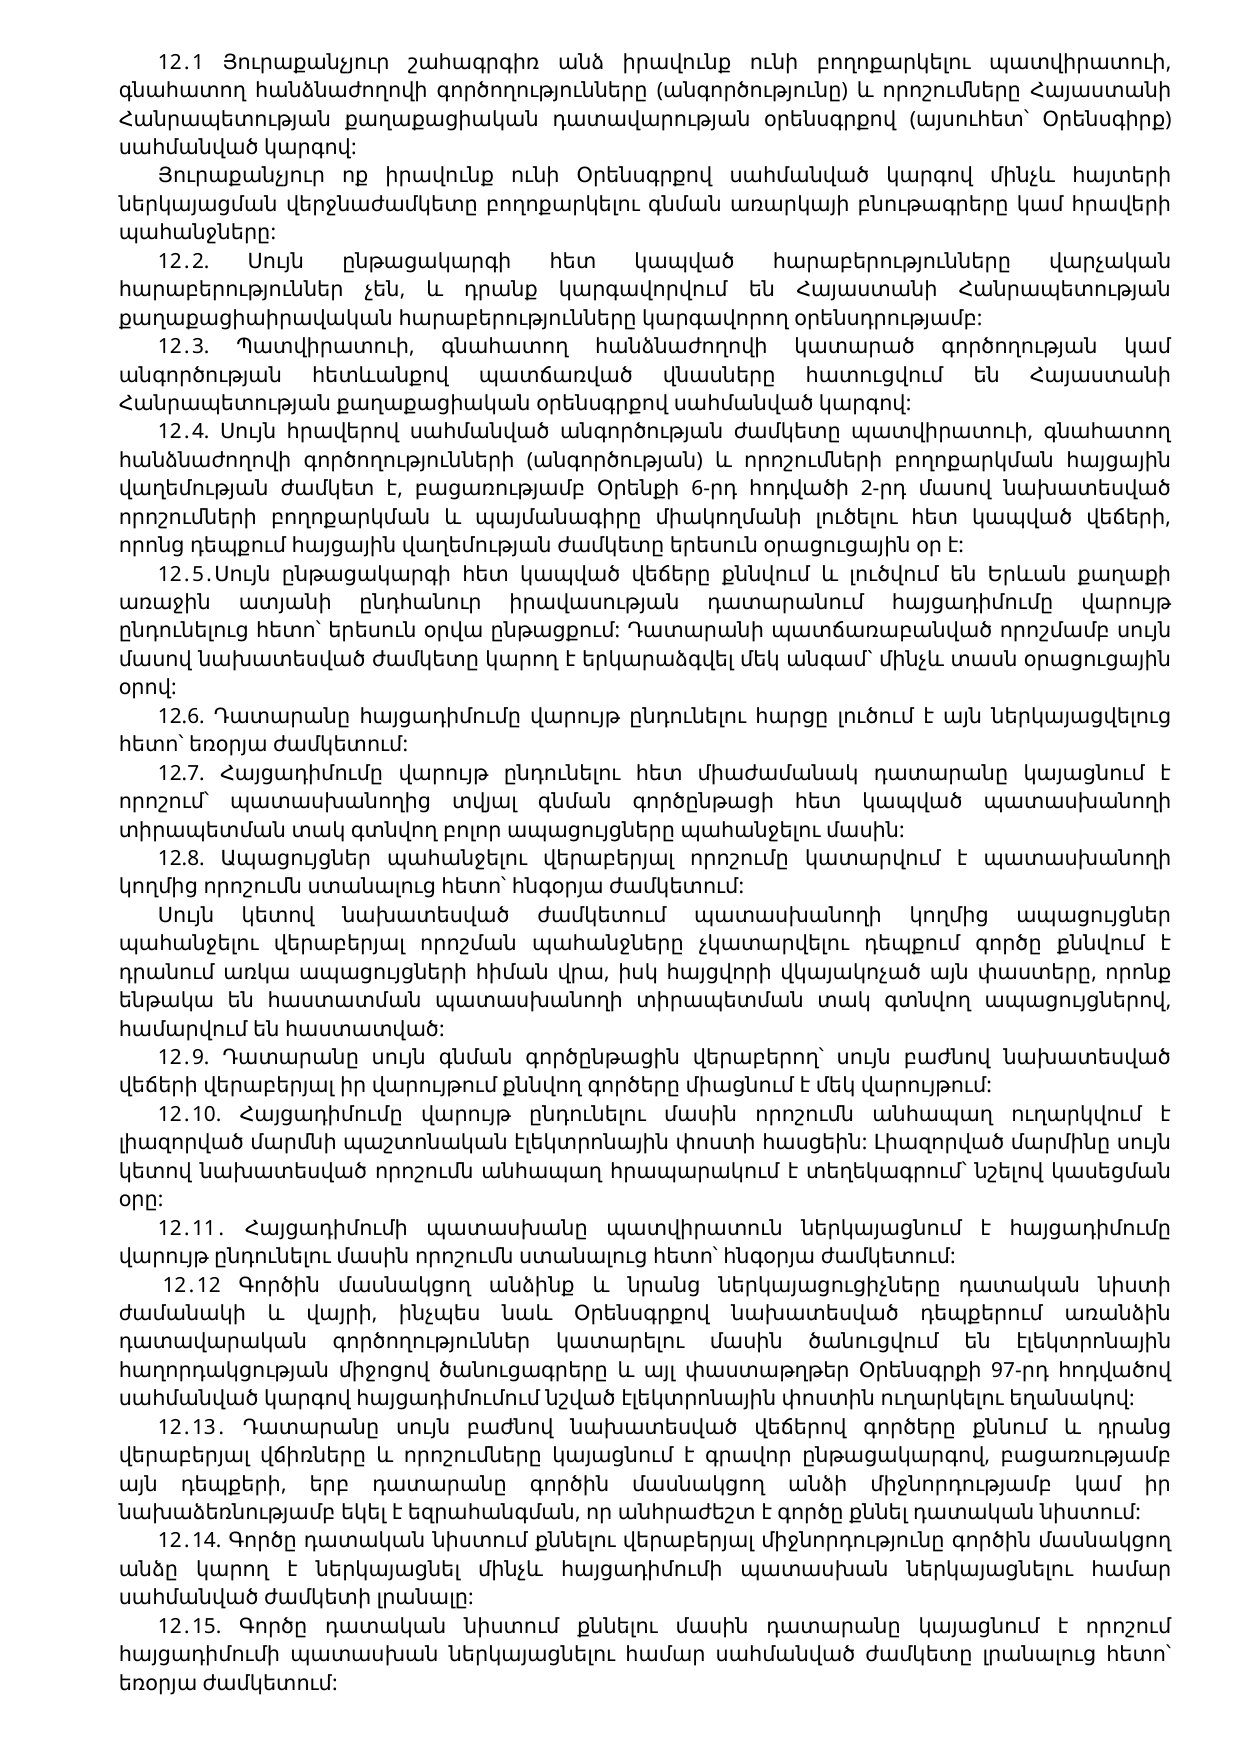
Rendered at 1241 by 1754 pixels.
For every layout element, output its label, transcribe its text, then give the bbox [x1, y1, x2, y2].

text 12.6. Դատարանը հայցադիմումը վարույթ ընդունելու հարցը լուծում է այն ներկայացվելուց հետո՝ եռօրյա ժամկետում: [118, 701, 1171, 758]
text 12․13․ Դատարանը սույն բաժնով նախատեսված վեճերով գործերը քննում և դրանց վերաբերյալ վճիռները և որոշումները կայացնում է գրավոր ընթացակարգով, բացառությամբ այն դեպքերի, երբ դատարանը գործին մասնակցող անձի միջնորդությամբ կամ իր նախաձեռնությամբ եկել է եզրահանգման, որ անհրաժեշտ է գործը քննել դատական նիստում: [118, 1412, 1171, 1526]
text Յուրաքանչյուր ոք իրավունք ունի Օրենսգրքով սահմանված կարգով մինչև հայտերի ներկայացման վերջնաժամկետը բողոքարկելու գնման առարկայի բնութագրերը կամ հրավերի պահանջները: [118, 161, 1171, 246]
text 12.8. Ապացույցներ պահանջելու վերաբերյալ որոշումը կատարվում է պատասխանողի կողմից որոշումն ստանալուց հետո՝ հնգօրյա ժամկետում: [118, 843, 1171, 900]
text 12․2. Սույն ընթացակարգի հետ կապված հարաբերությունները վարչական հարաբերություններ չեն, և դրանք կարգավորվում են Հայաստանի Հանրապետության քաղաքացիաիրավական հարաբերությունները կարգավորող օրենսդրությամբ: [118, 246, 1171, 331]
text 12.7. Հայցադիմումը վարույթ ընդունելու հետ միաժամանակ դատարանը կայացնում է որոշում՝ պատասխանողից տվյալ գնման գործընթացի հետ կապված պատասխանողի տիրապետման տակ գտնվող բոլոր ապացույցները պահանջելու մասին: [118, 758, 1171, 843]
text 12․15. Գործը դատական նիստում քննելու մասին դատարանը կայացնում է որոշում հայցադիմումի պատասխան ներկայացնելու համար սահմանված ժամկետը լրանալուց հետո՝ եռօրյա ժամկետում: [118, 1611, 1171, 1696]
text 12․11․ Հայցադիմումի պատասխանը պատվիրատուն ներկայացնում է հայցադիմումը վարույթ ընդունելու մասին որոշումն ստանալուց հետո՝ հնգօրյա ժամկետում: [118, 1213, 1171, 1270]
text 12․10. Հայցադիմումը վարույթ ընդունելու մասին որոշումն անհապաղ ուղարկվում է լիազորված մարմնի պաշտոնական էլեկտրոնային փոստի հասցեին: Լիազորված մարմինը սույն կետով նախատեսված որոշումն անհապաղ հրապարակում է տեղեկագրում՝ նշելով կասեցման օրը: [118, 1099, 1171, 1213]
text 12․3. Պատվիրատուի, գնահատող հանձնաժողովի կատարած գործողության կամ անգործության հետևանքով պատճառված վնասները հատուցվում են Հայաստանի Հանրապետության քաղաքացիական օրենսգրքով սահմանված կարգով: [118, 331, 1171, 417]
text Սույն կետով նախատեսված ժամկետում պատասխանողի կողմից ապացույցներ պահանջելու վերաբերյալ որոշման պահանջները չկատարվելու դեպքում գործը քննվում է դրանում առկա ապացույցների հիման վրա, իսկ հայցվորի վկայակոչած այն փաստերը, որոնք ենթակա են հաստատման պատասխանողի տիրապետման տակ գտնվող ապացույցներով, համարվում են հաստատված: [118, 900, 1171, 1042]
text 12․5․Սույն ընթացակարգի հետ կապված վեճերը քննվում և լուծվում են Երևան քաղաքի առաջին ատյանի ընդհանուր իրավասության դատարանում հայցադիմումը վարույթ ընդունելուց հետո՝ երեսուն օրվա ընթացքում: Դատարանի պատճառաբանված որոշմամբ սույն մասով նախատեսված ժամկետը կարող է երկարաձգվել մեկ անգամ` մինչև տասն օրացուցային օրով: [118, 559, 1171, 701]
text 12․14. Գործը դատական նիստում քննելու վերաբերյալ միջնորդությունը գործին մասնակցող անձը կարող է ներկայացնել մինչև հայցադիմումի պատասխան ներկայացնելու համար սահմանված ժամկետի լրանալը: [118, 1526, 1171, 1611]
text 12․9. Դատարանը սույն գնման գործընթացին վերաբերող՝ սույն բաժնով նախատեսված վեճերի վերաբերյալ իր վարույթում քննվող գործերը միացնում է մեկ վարույթում: [118, 1042, 1171, 1099]
text 12․1 Յուրաքանչյուր շահագրգիռ անձ իրավունք ունի բողոքարկելու պատվիրատուի, գնահատող հանձնաժողովի գործողությունները (անգործությունը) և որոշումները Հայաստանի Հանրապետության քաղաքացիական դատավարության օրենսգրքով (այսուհետ՝ Օրենսգիրք) սահմանված կարգով: [118, 47, 1171, 161]
text 12․12 Գործին մասնակցող անձինք և նրանց ներկայացուցիչները դատական նիստի ժամանակի և վայրի, ինչպես նաև Օրենսգրքով նախատեսված դեպքերում առանձին դատավարական գործողություններ կատարելու մասին ծանուցվում են էլեկտրոնային հաղորդակցության միջոցով ծանուցագրերը և այլ փաստաթղթեր Օրենսգրքի 97-րդ հոդվածով սահմանված կարգով հայցադիմումում նշված էլեկտրոնային փոստին ուղարկելու եղանակով: [118, 1270, 1171, 1412]
text 12․4. Սույն հրավերով սահմանված անգործության ժամկետը պատվիրատուի, գնահատող հանձնաժողովի գործողությունների (անգործության) և որոշումների բողոքարկման հայցային վաղեմության ժամկետ է, բացառությամբ Օրենքի 6-րդ հոդվածի 2-րդ մասով նախատեսված որոշումների բողոքարկման և պայմանագիրը միակողմանի լուծելու հետ կապված վեճերի, որոնց դեպքում հայցային վաղեմության ժամկետը երեսուն օրացուցային օր է: [118, 417, 1171, 559]
